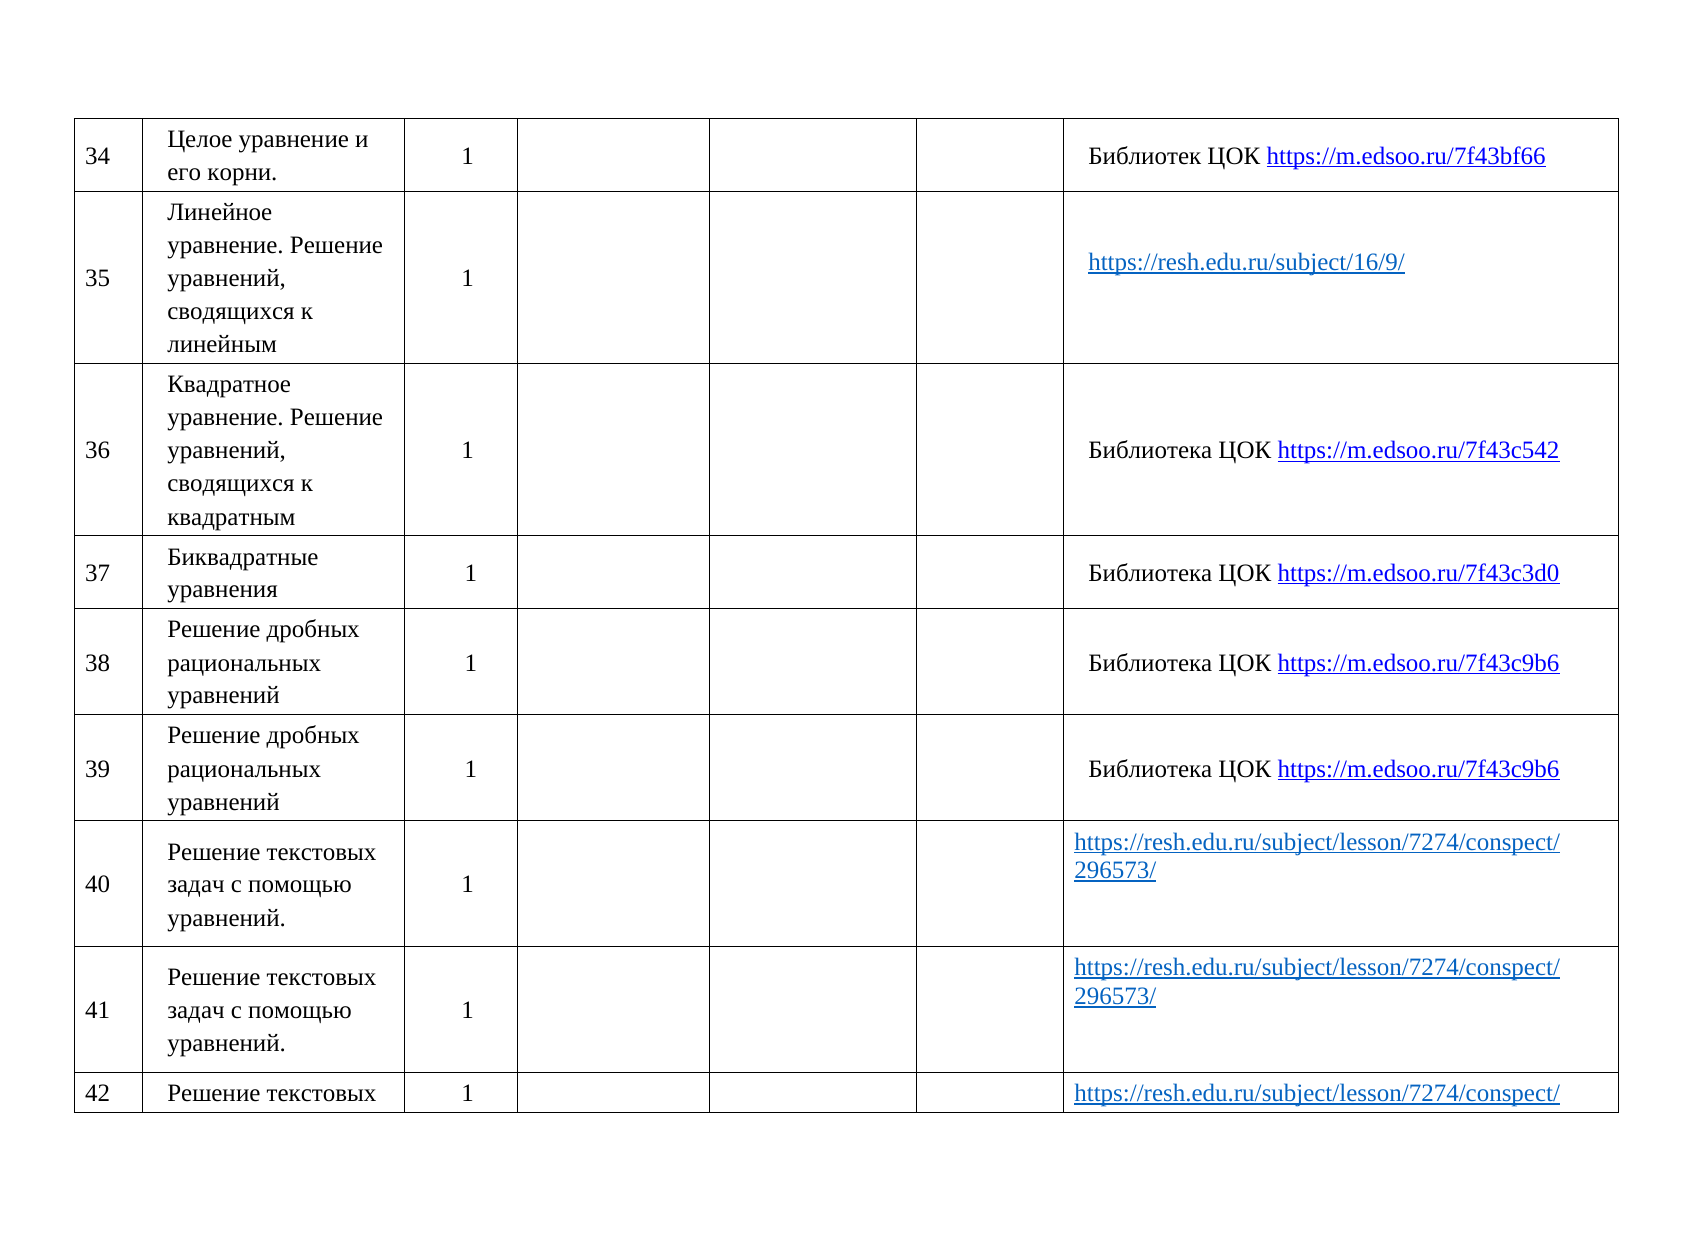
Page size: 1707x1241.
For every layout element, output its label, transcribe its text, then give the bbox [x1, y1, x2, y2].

table_cell [518, 715, 709, 820]
table_cell Библиотека ЦОК https://m.edsoo.ru/7f43c3d0 [1064, 536, 1618, 608]
table_cell [518, 192, 709, 363]
table_cell Решение дробных рациональных уравнений [143, 715, 404, 820]
table_cell 37 [75, 536, 142, 608]
table_cell [710, 192, 916, 363]
table_cell [917, 947, 1063, 1072]
table_cell [917, 1073, 1063, 1112]
table_cell [518, 1073, 709, 1112]
table_cell 35 [75, 192, 142, 363]
table_cell Квадратное уравнение. Решение уравнений, сводящихся к квадратным [143, 364, 404, 535]
table_cell [917, 119, 1063, 191]
table_cell 39 [75, 715, 142, 820]
table_cell 1 [405, 119, 517, 191]
table_cell [710, 1073, 916, 1112]
table_cell Линейное уравнение. Решение уравнений, сводящихся к линейным [143, 192, 404, 363]
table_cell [1064, 1073, 1618, 1112]
table_cell 41 [75, 947, 142, 1072]
table_cell [518, 821, 709, 946]
table_cell Целое уравнение и его корни. [143, 119, 404, 191]
table_cell 1 [405, 536, 517, 608]
table_cell [518, 609, 709, 714]
table_cell [518, 947, 709, 1072]
table_cell [710, 119, 916, 191]
table_cell Библиотека ЦОК https://m.edsoo.ru/7f43c9b6 [1064, 609, 1618, 714]
table_cell 40 [75, 821, 142, 946]
table_cell 1 [405, 364, 517, 535]
table_cell Библиотека ЦОК https://m.edsoo.ru/7f43c542 [1064, 364, 1618, 535]
table_cell https://resh.edu.ru/subject/16/9/ [1064, 192, 1618, 363]
table_cell 42 [75, 1073, 142, 1112]
table_cell Решение текстовых задач с помощью уравнений. [143, 821, 404, 946]
table_cell 1 [405, 1073, 517, 1112]
table_cell Библиотек ЦОК https://m.edsoo.ru/7f43bf66 [1064, 119, 1618, 191]
table_cell [917, 821, 1063, 946]
table_cell Биквадратные уравнения [143, 536, 404, 608]
table_cell [710, 609, 916, 714]
table_cell [518, 119, 709, 191]
table_cell [917, 715, 1063, 820]
table_cell [518, 536, 709, 608]
table_cell 1 [405, 715, 517, 820]
table_cell [710, 947, 916, 1072]
table_cell 1 [405, 609, 517, 714]
table_cell [710, 821, 916, 946]
table_cell [917, 609, 1063, 714]
table_cell Библиотека ЦОК https://m.edsoo.ru/7f43c9b6 [1064, 715, 1618, 820]
table_cell [917, 192, 1063, 363]
table_cell [710, 364, 916, 535]
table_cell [143, 947, 404, 1072]
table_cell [1064, 947, 1618, 1072]
table_cell [917, 364, 1063, 535]
table_cell 1 [405, 192, 517, 363]
table_cell 1 [405, 947, 517, 1072]
table_cell 1 [405, 821, 517, 946]
table_cell [518, 364, 709, 535]
table_cell Решение дробных рациональных уравнений [143, 609, 404, 714]
table_cell 34 [75, 119, 142, 191]
table_cell [710, 536, 916, 608]
table_cell https://resh.edu.ru/subject/lesson/7274/conspect/296573/ [1064, 821, 1618, 946]
table_cell [917, 536, 1063, 608]
table_cell [710, 715, 916, 820]
table_cell 38 [75, 609, 142, 714]
table_cell 36 [75, 364, 142, 535]
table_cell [143, 1073, 404, 1112]
